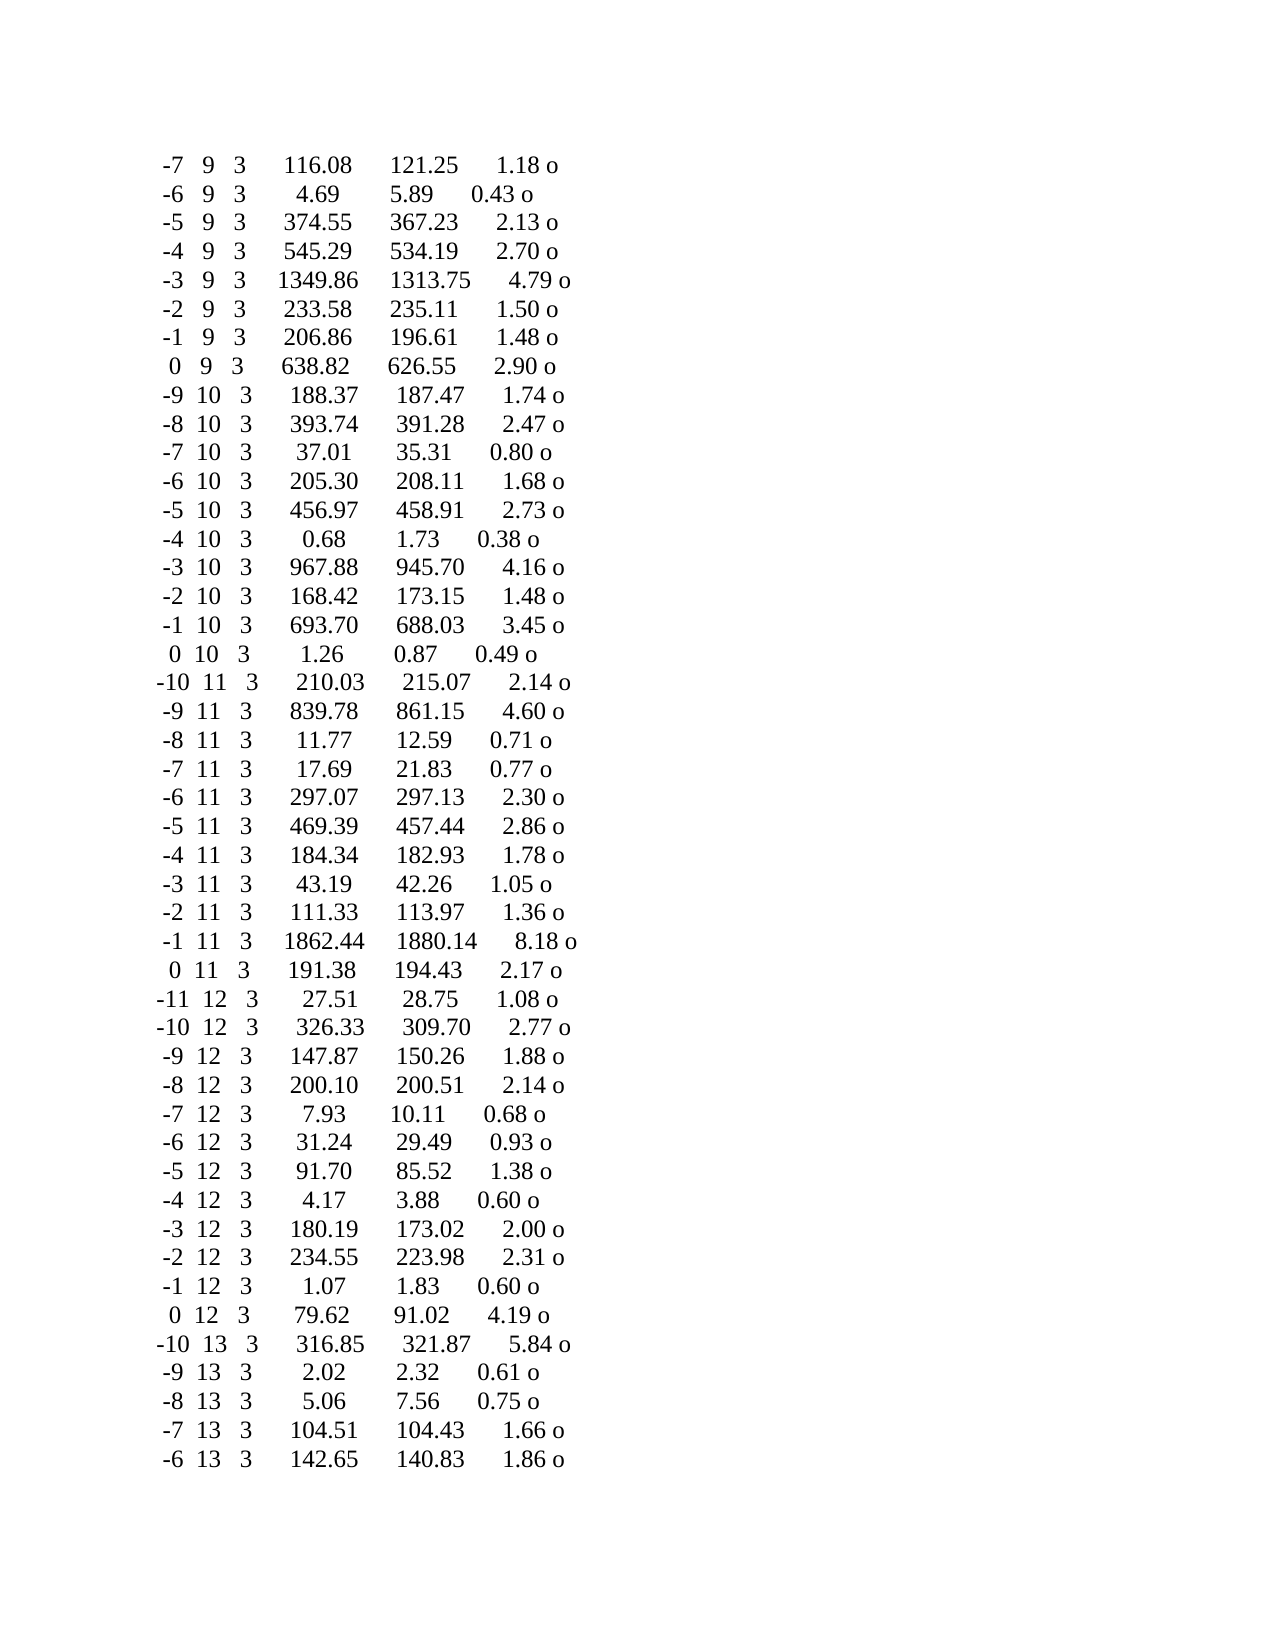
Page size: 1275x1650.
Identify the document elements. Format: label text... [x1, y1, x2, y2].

text -8 12 3 200.10 200.51 2.14 o [150, 1070, 1125, 1099]
text -9 10 3 188.37 187.47 1.74 o [150, 380, 1125, 409]
text -3 11 3 43.19 42.26 1.05 o [150, 869, 1125, 897]
text -7 9 3 116.08 121.25 1.18 o [150, 150, 1125, 179]
text 0 12 3 79.62 91.02 4.19 o [150, 1300, 1125, 1329]
text 0 10 3 1.26 0.87 0.49 o [150, 639, 1125, 667]
text -5 9 3 374.55 367.23 2.13 o [150, 207, 1125, 236]
text -8 10 3 393.74 391.28 2.47 o [150, 409, 1125, 437]
text -5 11 3 469.39 457.44 2.86 o [150, 811, 1125, 840]
text -1 11 3 1862.44 1880.14 8.18 o [150, 926, 1125, 955]
text -7 13 3 104.51 104.43 1.66 o [150, 1415, 1125, 1444]
text -6 12 3 31.24 29.49 0.93 o [150, 1127, 1125, 1156]
text -1 9 3 206.86 196.61 1.48 o [150, 322, 1125, 351]
text -8 11 3 11.77 12.59 0.71 o [150, 725, 1125, 754]
text -7 12 3 7.93 10.11 0.68 o [150, 1099, 1125, 1127]
text -1 12 3 1.07 1.83 0.60 o [150, 1271, 1125, 1300]
text -2 9 3 233.58 235.11 1.50 o [150, 294, 1125, 322]
text -4 10 3 0.68 1.73 0.38 o [150, 524, 1125, 552]
text -3 9 3 1349.86 1313.75 4.79 o [150, 265, 1125, 294]
text -6 9 3 4.69 5.89 0.43 o [150, 179, 1125, 207]
text -7 10 3 37.01 35.31 0.80 o [150, 437, 1125, 466]
text -5 10 3 456.97 458.91 2.73 o [150, 495, 1125, 524]
text -4 11 3 184.34 182.93 1.78 o [150, 840, 1125, 869]
text 0 11 3 191.38 194.43 2.17 o [150, 955, 1125, 984]
text -9 11 3 839.78 861.15 4.60 o [150, 696, 1125, 725]
text -6 13 3 142.65 140.83 1.86 o [150, 1444, 1125, 1472]
text -4 12 3 4.17 3.88 0.60 o [150, 1185, 1125, 1214]
text -8 13 3 5.06 7.56 0.75 o [150, 1386, 1125, 1415]
text -9 13 3 2.02 2.32 0.61 o [150, 1357, 1125, 1386]
text -1 10 3 693.70 688.03 3.45 o [150, 610, 1125, 639]
text -3 12 3 180.19 173.02 2.00 o [150, 1214, 1125, 1242]
text -5 12 3 91.70 85.52 1.38 o [150, 1156, 1125, 1185]
text -2 12 3 234.55 223.98 2.31 o [150, 1242, 1125, 1271]
text -2 10 3 168.42 173.15 1.48 o [150, 581, 1125, 610]
text -6 10 3 205.30 208.11 1.68 o [150, 466, 1125, 495]
text -4 9 3 545.29 534.19 2.70 o [150, 236, 1125, 265]
text -6 11 3 297.07 297.13 2.30 o [150, 782, 1125, 811]
text -10 11 3 210.03 215.07 2.14 o [150, 667, 1125, 696]
text -11 12 3 27.51 28.75 1.08 o [150, 984, 1125, 1012]
text -10 13 3 316.85 321.87 5.84 o [150, 1329, 1125, 1357]
text 0 9 3 638.82 626.55 2.90 o [150, 351, 1125, 380]
text -2 11 3 111.33 113.97 1.36 o [150, 897, 1125, 926]
text -7 11 3 17.69 21.83 0.77 o [150, 754, 1125, 782]
text -10 12 3 326.33 309.70 2.77 o [150, 1012, 1125, 1041]
text -9 12 3 147.87 150.26 1.88 o [150, 1041, 1125, 1070]
text -3 10 3 967.88 945.70 4.16 o [150, 552, 1125, 581]
